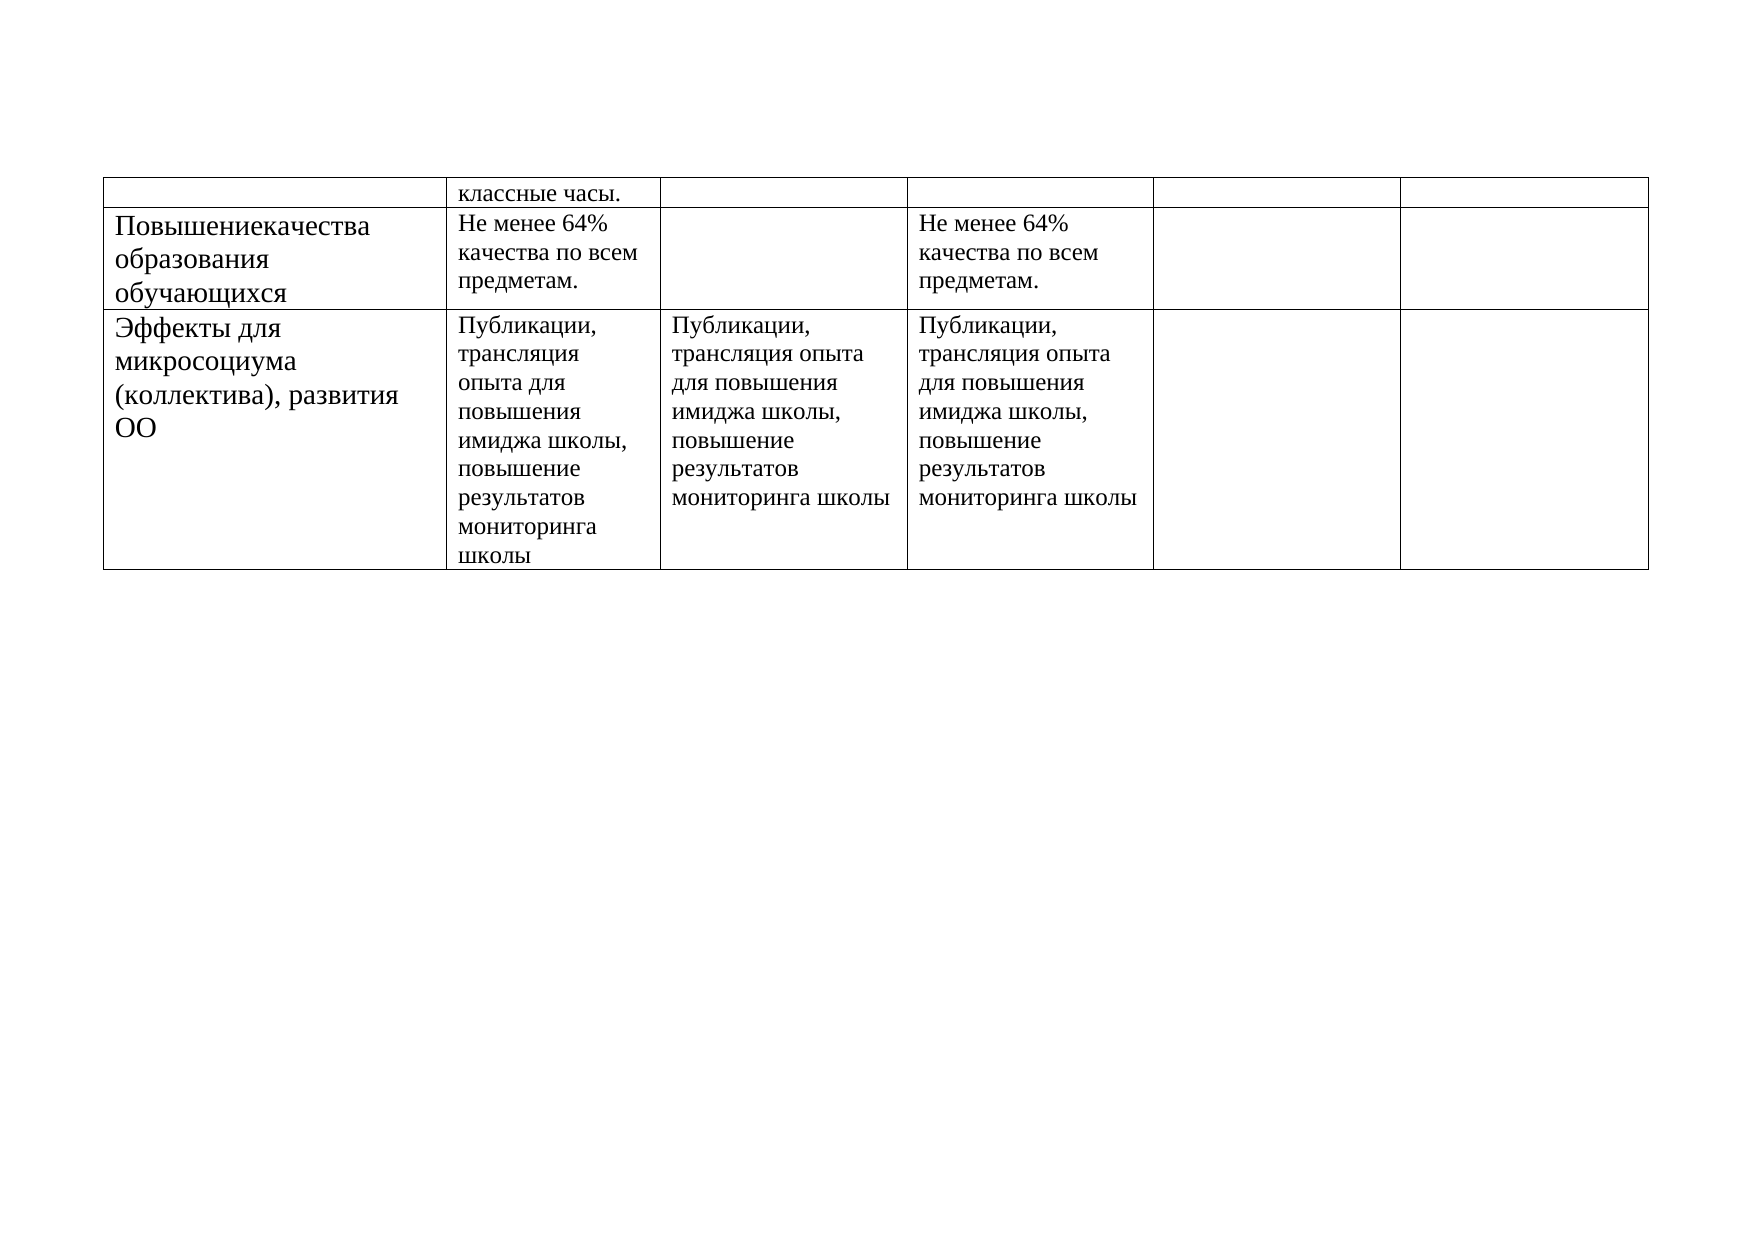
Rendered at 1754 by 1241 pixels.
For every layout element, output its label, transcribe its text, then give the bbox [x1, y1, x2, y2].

table_cell Не менее 64% качества по всем предметам. [447, 208, 660, 309]
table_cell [104, 178, 446, 207]
table_cell [1401, 208, 1648, 309]
table_cell [661, 208, 907, 309]
table_cell [1154, 178, 1400, 207]
table_cell [1154, 208, 1400, 309]
table_cell [1154, 310, 1400, 568]
table_cell Публикации, трансляция опыта для повышения имиджа школы, повышение результатов мониторинга школы [447, 310, 660, 568]
table_cell Публикации, трансляция опыта для повышения имиджа школы, повышение результатов мониторинга школы [661, 310, 907, 568]
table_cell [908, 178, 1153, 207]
table_cell [1401, 310, 1648, 568]
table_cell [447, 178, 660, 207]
table_cell [1401, 178, 1648, 207]
table_cell Не менее 64% качества по всем предметам. [908, 208, 1153, 309]
table_cell Эффекты для микросоциума (коллектива), развития ОО [104, 310, 446, 568]
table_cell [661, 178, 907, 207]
table_cell Повышениекачества образования обучающихся [104, 208, 446, 309]
table_cell Публикации, трансляция опыта для повышения имиджа школы, повышение результатов мониторинга школы [908, 310, 1153, 568]
